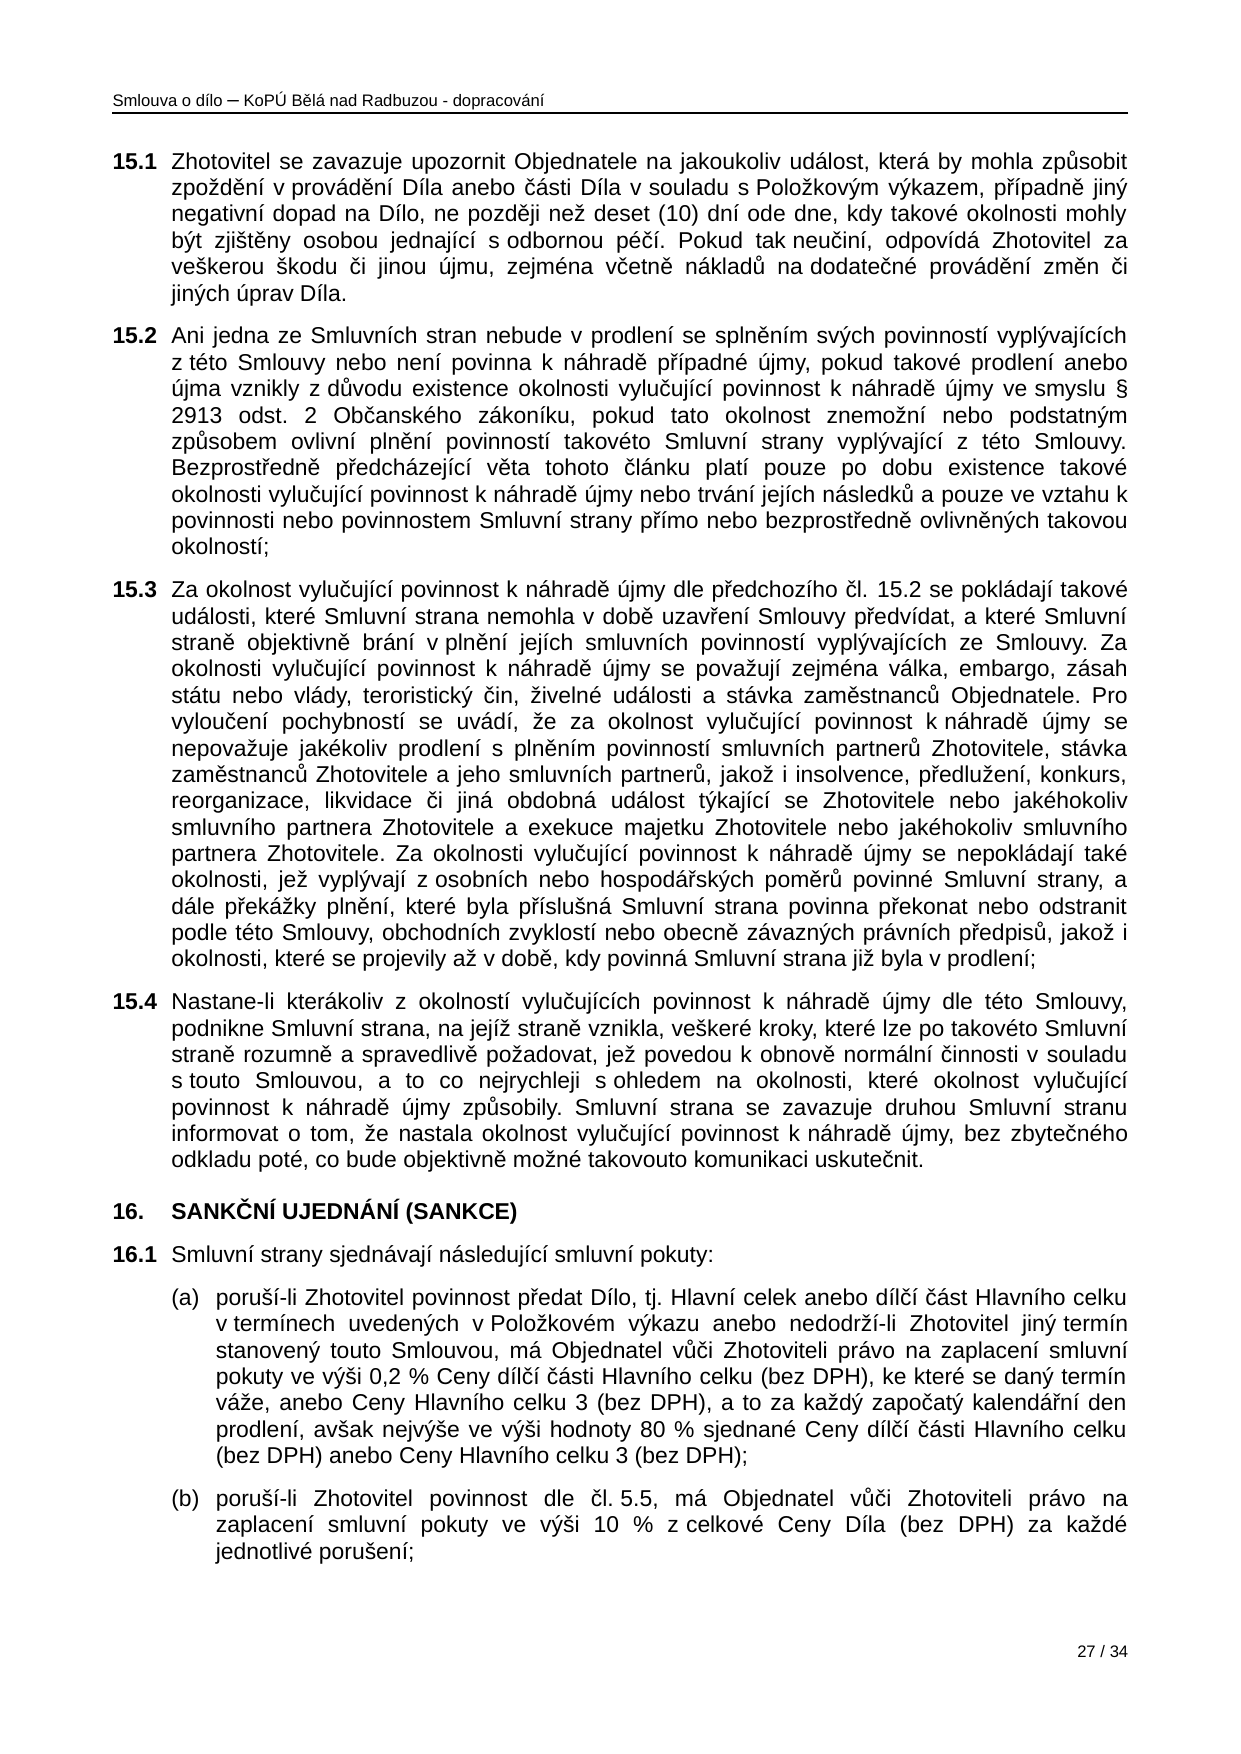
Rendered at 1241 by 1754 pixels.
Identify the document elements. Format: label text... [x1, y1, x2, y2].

list poruší-li Zhotovitel povinnost dle čl. 5.5, má Objednatel vůči Zhotoviteli právo na zaplacení smluvní pokuty ve výši 10 % z celkové Ceny Díla (bez DPH) za každé jednotlivé porušení; [171, 1485, 1128, 1564]
text Za okolnost vylučující povinnost k náhradě újmy dle předchozího čl. 15.2 se pokládají takové události, které Smluvní strana nemohla v době uzavření Smlouvy předvídat, a které Smluvní straně objektivně brání v plnění jejích smluvních povinností vyplývajících ze Smlouvy. Za okolnosti vylučující povinnost k náhradě újmy se považují zejména válka, embargo, zásah státu nebo vlády, teroristický čin, živelné události a stávka zaměstnanců Objednatele. Pro vyloučení pochybností se uvádí, že za okolnost vylučující povinnost k náhradě újmy se nepovažuje jakékoliv prodlení s plněním povinností smluvních partnerů Zhotovitele, stávka zaměstnanců Zhotovitele a jeho smluvních partnerů, jakož i insolvence, předlužení, konkurs, reorganizace, likvidace či jiná obdobná událost týkající se Zhotovitele nebo jakéhokoliv smluvního partnera Zhotovitele a exekuce majetku Zhotovitele nebo jakéhokoliv smluvního partnera Zhotovitele. Za okolnosti vylučující povinnost k náhradě újmy se nepokládají také okolnosti, jež vyplývají z osobních nebo hospodářských poměrů povinné Smluvní strany, a dále překážky plnění, které byla příslušná Smluvní strana povinna překonat nebo odstranit podle této Smlouvy, obchodních zvyklostí nebo obecně závazných právních předpisů, jakož i okolnosti, které se projevily až v době, kdy povinná Smluvní strana již byla v prodlení; [112, 576, 1128, 972]
text Sankční ujednání (SANKCE) [112, 1198, 1128, 1224]
text Nastane-li kterákoliv z okolností vylučujících povinnost k náhradě újmy dle této Smlouvy, podnikne Smluvní strana, na jejíž straně vznikla, veškeré kroky, které lze po takovéto Smluvní straně rozumně a spravedlivě požadovat, jež povedou k obnově normální činnosti v souladu s touto Smlouvou, a to co nejrychleji s ohledem na okolnosti, které okolnost vylučující povinnost k náhradě újmy způsobily. Smluvní strana se zavazuje druhou Smluvní stranu informovat o tom, že nastala okolnost vylučující povinnost k náhradě újmy, bez zbytečného odkladu poté, co bude objektivně možné takovouto komunikaci uskutečnit. [112, 988, 1128, 1173]
text Smluvní strany sjednávají následující smluvní pokuty: [112, 1241, 1128, 1267]
text Ani jedna ze Smluvních stran nebude v prodlení se splněním svých povinností vyplývajících z této Smlouvy nebo není povinna k náhradě případné újmy, pokud takové prodlení anebo újma vznikly z důvodu existence okolnosti vylučující povinnost k náhradě újmy ve smyslu § 2913 odst. 2 Občanského zákoníku, pokud tato okolnost znemožní nebo podstatným způsobem ovlivní plnění povinností takovéto Smluvní strany vyplývající z této Smlouvy. Bezprostředně předcházející věta tohoto článku platí pouze po dobu existence takové okolnosti vylučující povinnost k náhradě újmy nebo trvání jejích následků a pouze ve vztahu k povinnosti nebo povinnostem Smluvní strany přímo nebo bezprostředně ovlivněných takovou okolností; [112, 322, 1128, 560]
text Zhotovitel se zavazuje upozornit Objednatele na jakoukoliv událost, která by mohla způsobit zpoždění v provádění Díla anebo části Díla v souladu s Položkovým výkazem, případně jiný negativní dopad na Dílo, ne později než deset (10) dní ode dne, kdy takové okolnosti mohly být zjištěny osobou jednající s odbornou péčí. Pokud tak neučiní, odpovídá Zhotovitel za veškerou škodu či jinou újmu, zejména včetně nákladů na dodatečné provádění změn či jiných úprav Díla. [112, 148, 1128, 306]
list poruší-li Zhotovitel povinnost předat Dílo, tj. Hlavní celek anebo dílčí část Hlavního celku v termínech uvedených v Položkovém výkazu anebo nedodrží-li Zhotovitel jiný termín stanovený touto Smlouvou, má Objednatel vůči Zhotoviteli právo na zaplacení smluvní pokuty ve výši 0,2 % Ceny dílčí části Hlavního celku (bez DPH), ke které se daný termín váže, anebo Ceny Hlavního celku 3 (bez DPH), a to za každý započatý kalendářní den prodlení, avšak nejvýše ve výši hodnoty 80 % sjednané Ceny dílčí části Hlavního celku (bez DPH) anebo Ceny Hlavního celku 3 (bez DPH); [171, 1284, 1128, 1468]
